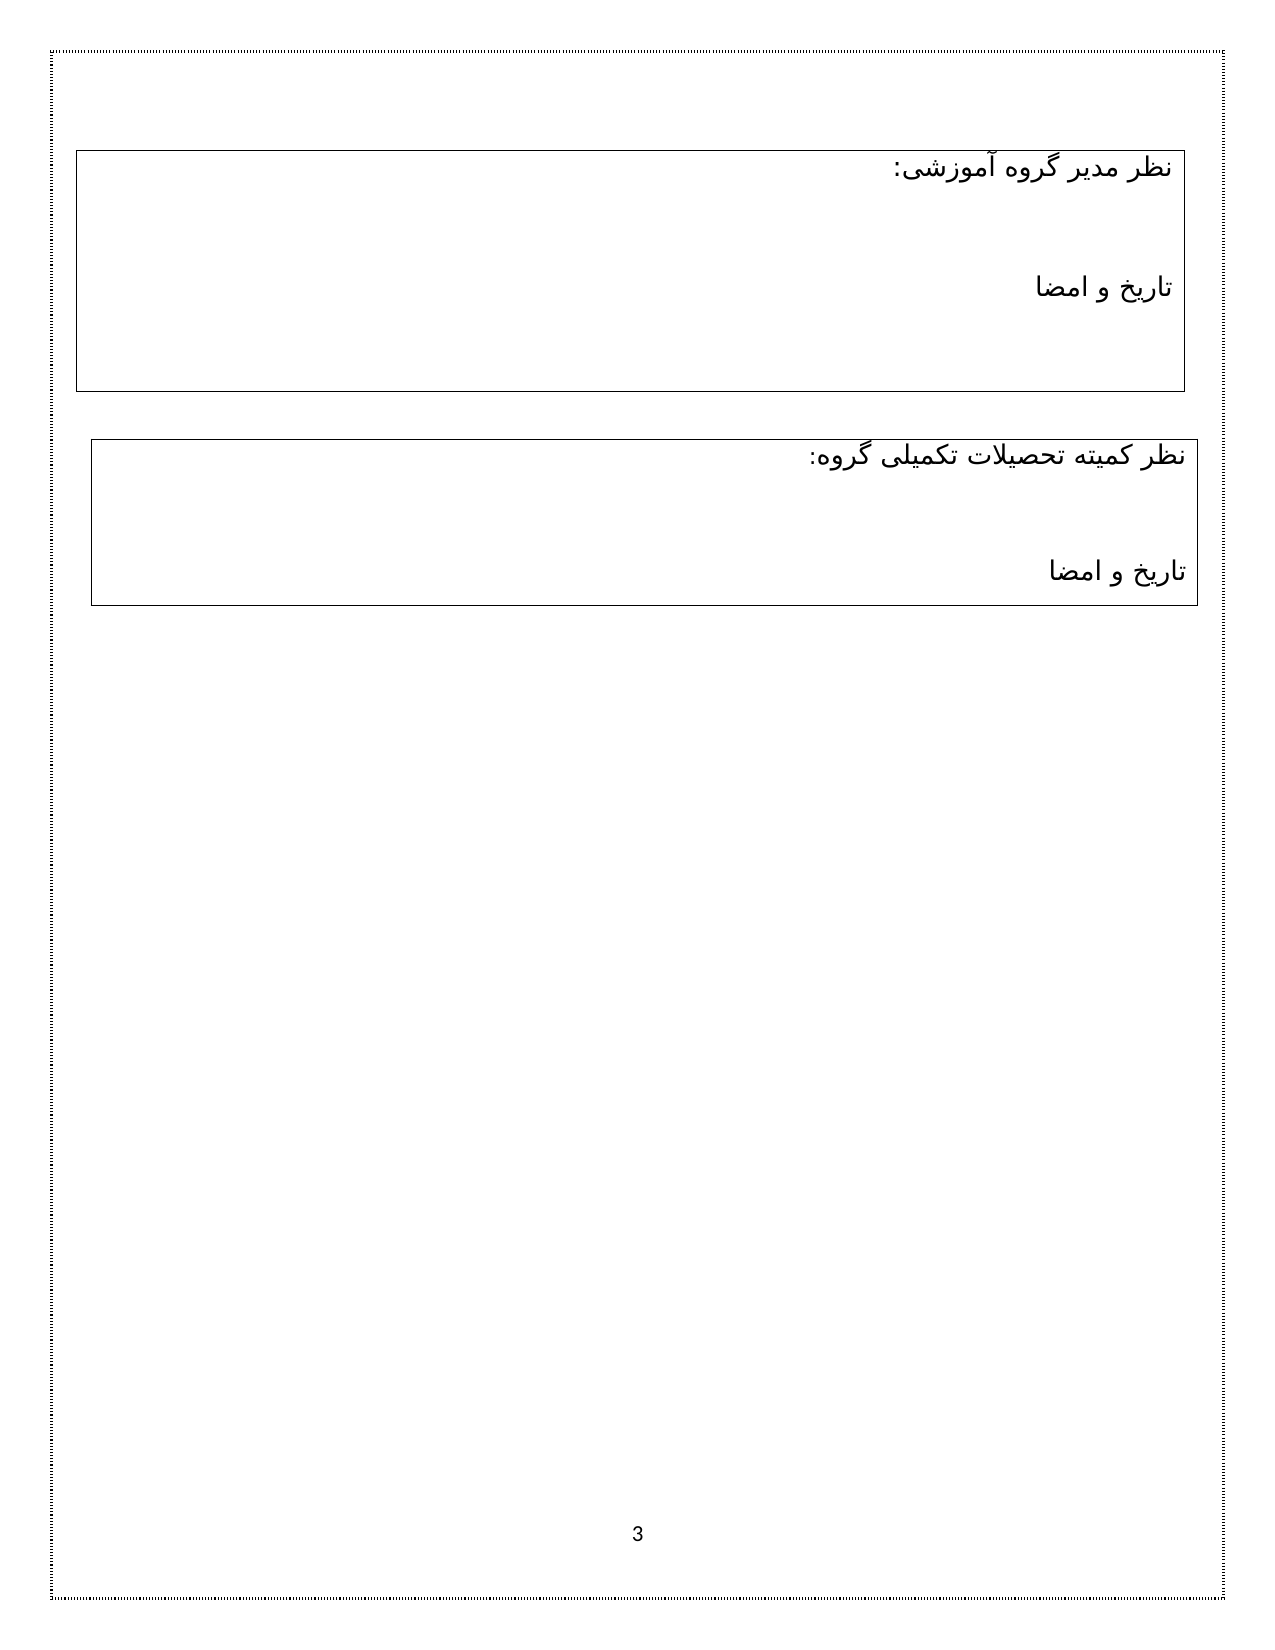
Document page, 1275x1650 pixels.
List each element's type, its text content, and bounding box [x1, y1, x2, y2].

table_header نظر کمیته تحصیلات تکمیلی گروه: تاریخ و امضا [92, 440, 1197, 605]
table_header نظر مدیر گروه آموزشی: تاریخ و امضا [77, 151, 1184, 391]
